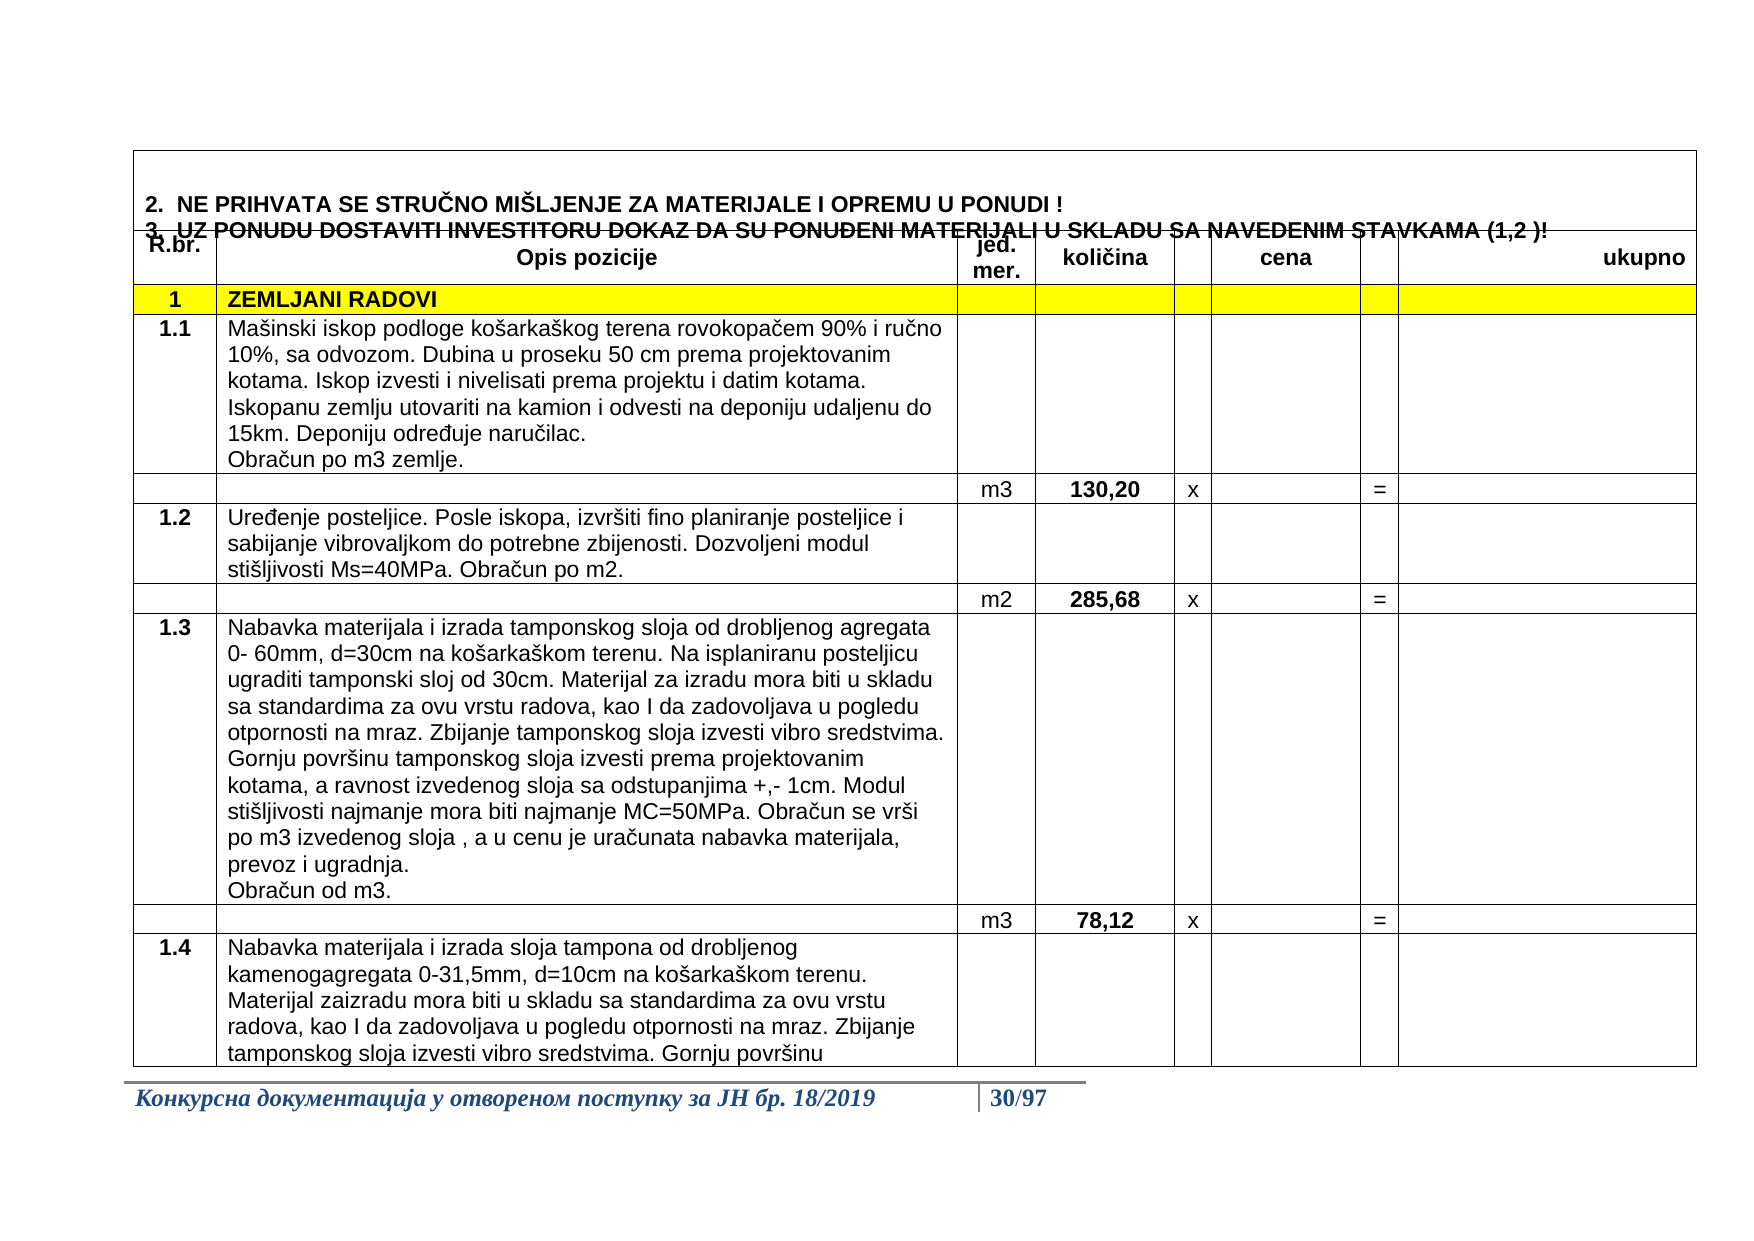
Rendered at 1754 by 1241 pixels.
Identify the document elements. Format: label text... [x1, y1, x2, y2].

table_cell [1175, 504, 1211, 583]
table_cell [958, 315, 1035, 473]
table_cell [1212, 474, 1360, 503]
table_cell [958, 934, 1035, 1066]
table_cell x [1175, 905, 1211, 933]
table_cell [1036, 504, 1174, 583]
table_cell 1.3 [134, 614, 216, 903]
table_cell [1175, 614, 1211, 903]
table_cell [1175, 934, 1211, 1066]
table_cell = [1361, 584, 1398, 612]
table_cell [1212, 614, 1360, 903]
table_cell [134, 584, 216, 612]
table_cell 130,20 [1036, 474, 1174, 503]
table_cell [217, 584, 957, 612]
table_cell [958, 504, 1035, 583]
table_cell [1036, 934, 1174, 1066]
table_cell Nabavka materijala i izrada tamponskog sloja od drobljenog agregata 0- 60mm, d=30cm na košarkaškom terenu. Na isplaniranu posteljicu ugraditi tamponski sloj od 30cm. Materijal za izradu mora biti u skladu sa standardima za ovu vrstu radova, kao I da zadovoljava u pogledu otpornosti na mraz. Zbijanje tamponskog sloja izvesti vibro sredstvima. Gornju površinu tamponskog sloja izvesti prema projektovanim kotama, a ravnost izvedenog sloja sa odstupanjima +,- 1cm. Modul stišljivosti najmanje mora biti najmanje MC=50MPa. Obračun se vrši po m3 izvedenog sloja , a u cenu je uračunata nabavka materijala, prevoz i ugradnja. Obračun od m3. [217, 614, 957, 903]
table_cell m2 [958, 584, 1035, 612]
table_cell [1361, 504, 1398, 583]
table_cell [1036, 315, 1174, 473]
table_cell [1036, 285, 1174, 314]
table_cell [1212, 934, 1360, 1066]
table_cell [1399, 504, 1696, 583]
table_cell 1.1 [134, 315, 216, 473]
table_cell [217, 474, 957, 503]
table_cell [1399, 905, 1696, 933]
table_cell [1361, 231, 1398, 284]
table_cell = [1361, 905, 1398, 933]
table_cell [134, 905, 216, 933]
table_cell 1.4 [134, 934, 216, 1066]
table_cell Opis pozicije [217, 231, 957, 284]
table_cell m3 [958, 905, 1035, 933]
table_cell 1 [134, 285, 216, 314]
table_cell [1399, 584, 1696, 612]
table_cell jed. mer. [958, 231, 1035, 284]
table_cell [1399, 315, 1696, 473]
table_cell ukupno [1399, 231, 1696, 284]
table_cell 285,68 [1036, 584, 1174, 612]
table_cell [1361, 614, 1398, 903]
table_cell [134, 474, 216, 503]
table_cell [1212, 315, 1360, 473]
table_cell [1212, 285, 1360, 314]
table_cell [1175, 285, 1211, 314]
table_cell R.br. [134, 231, 216, 284]
table_cell [217, 905, 957, 933]
table_cell [1175, 315, 1211, 473]
table_cell ZEMLJANI RADOVI [217, 285, 957, 314]
table_cell [1361, 315, 1398, 473]
table_cell x [1175, 584, 1211, 612]
table_cell [1399, 614, 1696, 903]
table_cell [1212, 905, 1360, 933]
table_cell [1399, 474, 1696, 503]
table_cell [1175, 231, 1211, 284]
table_cell = [1361, 474, 1398, 503]
table_cell Uređenje posteljice. Posle iskopa, izvršiti fino planiranje posteljice i sabijanje vibrovaljkom do potrebne zbijenosti. Dozvoljeni modul stišljivosti Ms=40MPa. Obračun po m2. [217, 504, 957, 583]
table_cell količina [1036, 231, 1174, 284]
table_cell [1361, 934, 1398, 1066]
table_cell 78,12 [1036, 905, 1174, 933]
table_cell cena [1212, 231, 1360, 284]
table_cell [1399, 934, 1696, 1066]
table_cell m3 [958, 474, 1035, 503]
table_cell [1361, 285, 1398, 314]
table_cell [217, 934, 957, 1066]
table_cell [958, 285, 1035, 314]
table_cell 1.2 [134, 504, 216, 583]
table_cell [1212, 584, 1360, 612]
table_cell [1399, 285, 1696, 314]
table_cell [1036, 614, 1174, 903]
table_cell [958, 614, 1035, 903]
table_cell [1212, 504, 1360, 583]
table_cell Mašinski iskop podloge košarkaškog terena rovokopačem 90% i ručno 10%, sa odvozom. Dubina u proseku 50 cm prema projektovanim kotama. Iskop izvesti i nivelisati prema projektu i datim kotama. Iskopanu zemlju utovariti na kamion i odvesti na deponiju udaljenu do 15km. Deponiju određuje naručilac. Obračun po m3 zemlje. [217, 315, 957, 473]
table_cell x [1175, 474, 1211, 503]
